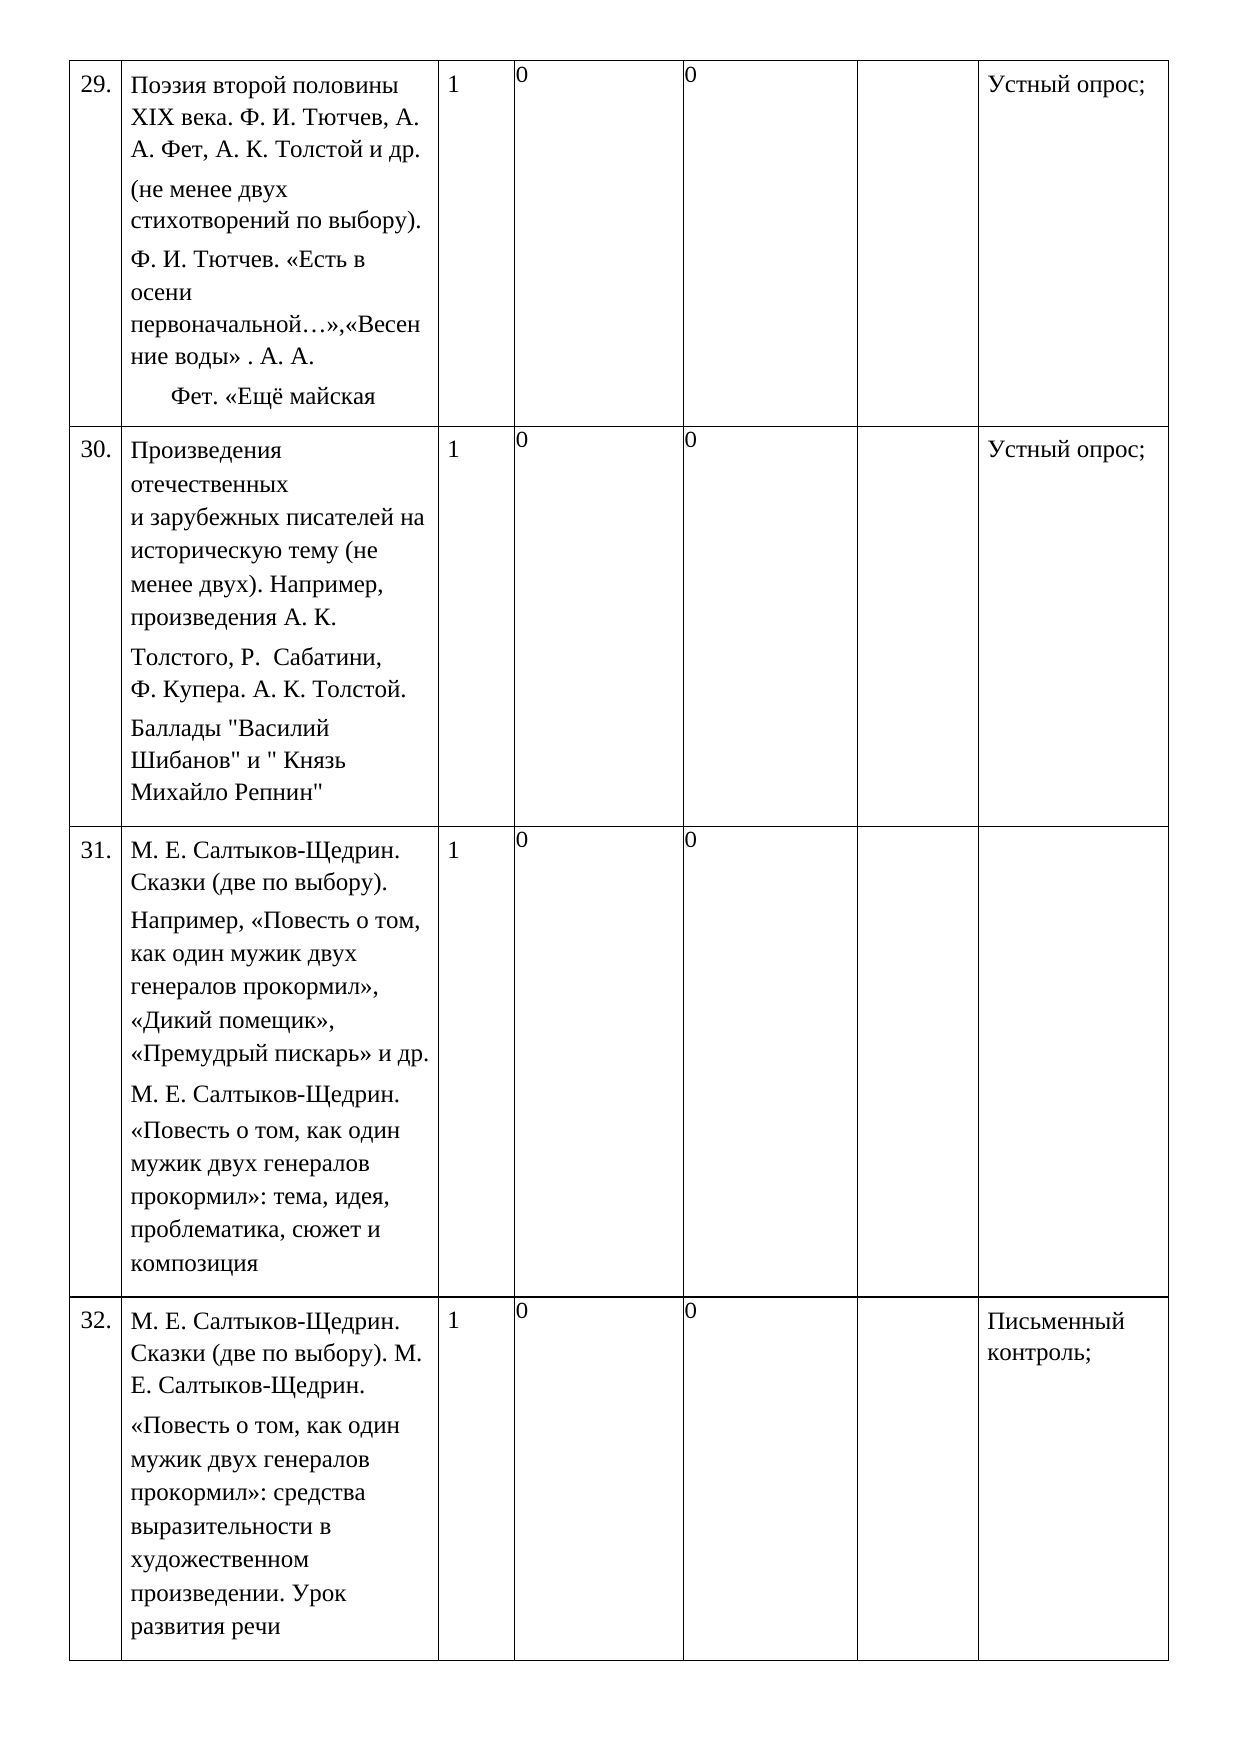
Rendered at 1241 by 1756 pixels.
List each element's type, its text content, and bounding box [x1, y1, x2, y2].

table_cell 0 [515, 427, 683, 826]
table_cell 0 [684, 1298, 857, 1659]
table_cell [858, 827, 978, 1296]
table_cell 32. [70, 1298, 121, 1659]
table_cell 30. [70, 427, 121, 826]
table_cell [858, 427, 978, 826]
table_cell 0 [684, 827, 857, 1296]
table_cell Устный опрос; [979, 427, 1168, 826]
table_header 1 [439, 61, 514, 426]
table_header Устный опрос; [979, 61, 1168, 426]
table_cell 1 [439, 1298, 514, 1659]
table_cell М. Е. Салтыков-Щедрин. Сказки (две по выбору). Например, «Повесть о том, как один мужик двух генералов прокормил», «Дикий помещик», «Премудрый пискарь» и др. М. Е. Салтыков-Щедрин. «Повесть о том, как один мужик двух генералов прокормил»: тема, идея, проблематика, сюжет и композиция [122, 827, 438, 1296]
table_cell М. Е. Салтыков-Щедрин. Сказки (две по выбору). М. Е. Салтыков-Щедрин. «Повесть о том, как один мужик двух генералов прокормил»: средства выразительности в художественном произведении. Урок развития речи [122, 1298, 438, 1659]
table_cell 0 [515, 827, 683, 1296]
table_cell Письменный контроль; [979, 1298, 1168, 1659]
table_cell 0 [515, 1298, 683, 1659]
table_cell [979, 827, 1168, 1296]
table_cell 31. [70, 827, 121, 1296]
table_header 29. [70, 61, 121, 426]
table_header [858, 61, 978, 426]
table_header 0 [515, 61, 683, 426]
table_cell [858, 1298, 978, 1659]
table_header 0 [684, 61, 857, 426]
table_cell 1 [439, 827, 514, 1296]
table_cell 1 [439, 427, 514, 826]
table_header Поэзия второй половины XIX века. Ф. И. Тютчев, А. А. Фет, А. К. Толстой и др. (не менее двух стихотворений по выбору). Ф. И. Тютчев. «Есть в осени первоначальной…»,«Весен ние воды» . А. А. Фет. «Ещё майская [122, 61, 438, 426]
table_cell Произведения отечественных и зарубежных писателей на историческую тему (не менее двух). Например, произведения А. К. Толстого, Р. Сабатини, Ф. Купера. А. К. Толстой. Баллады "Василий Шибанов" и " Князь Михайло Репнин" [122, 427, 438, 826]
table_cell 0 [684, 427, 857, 826]
